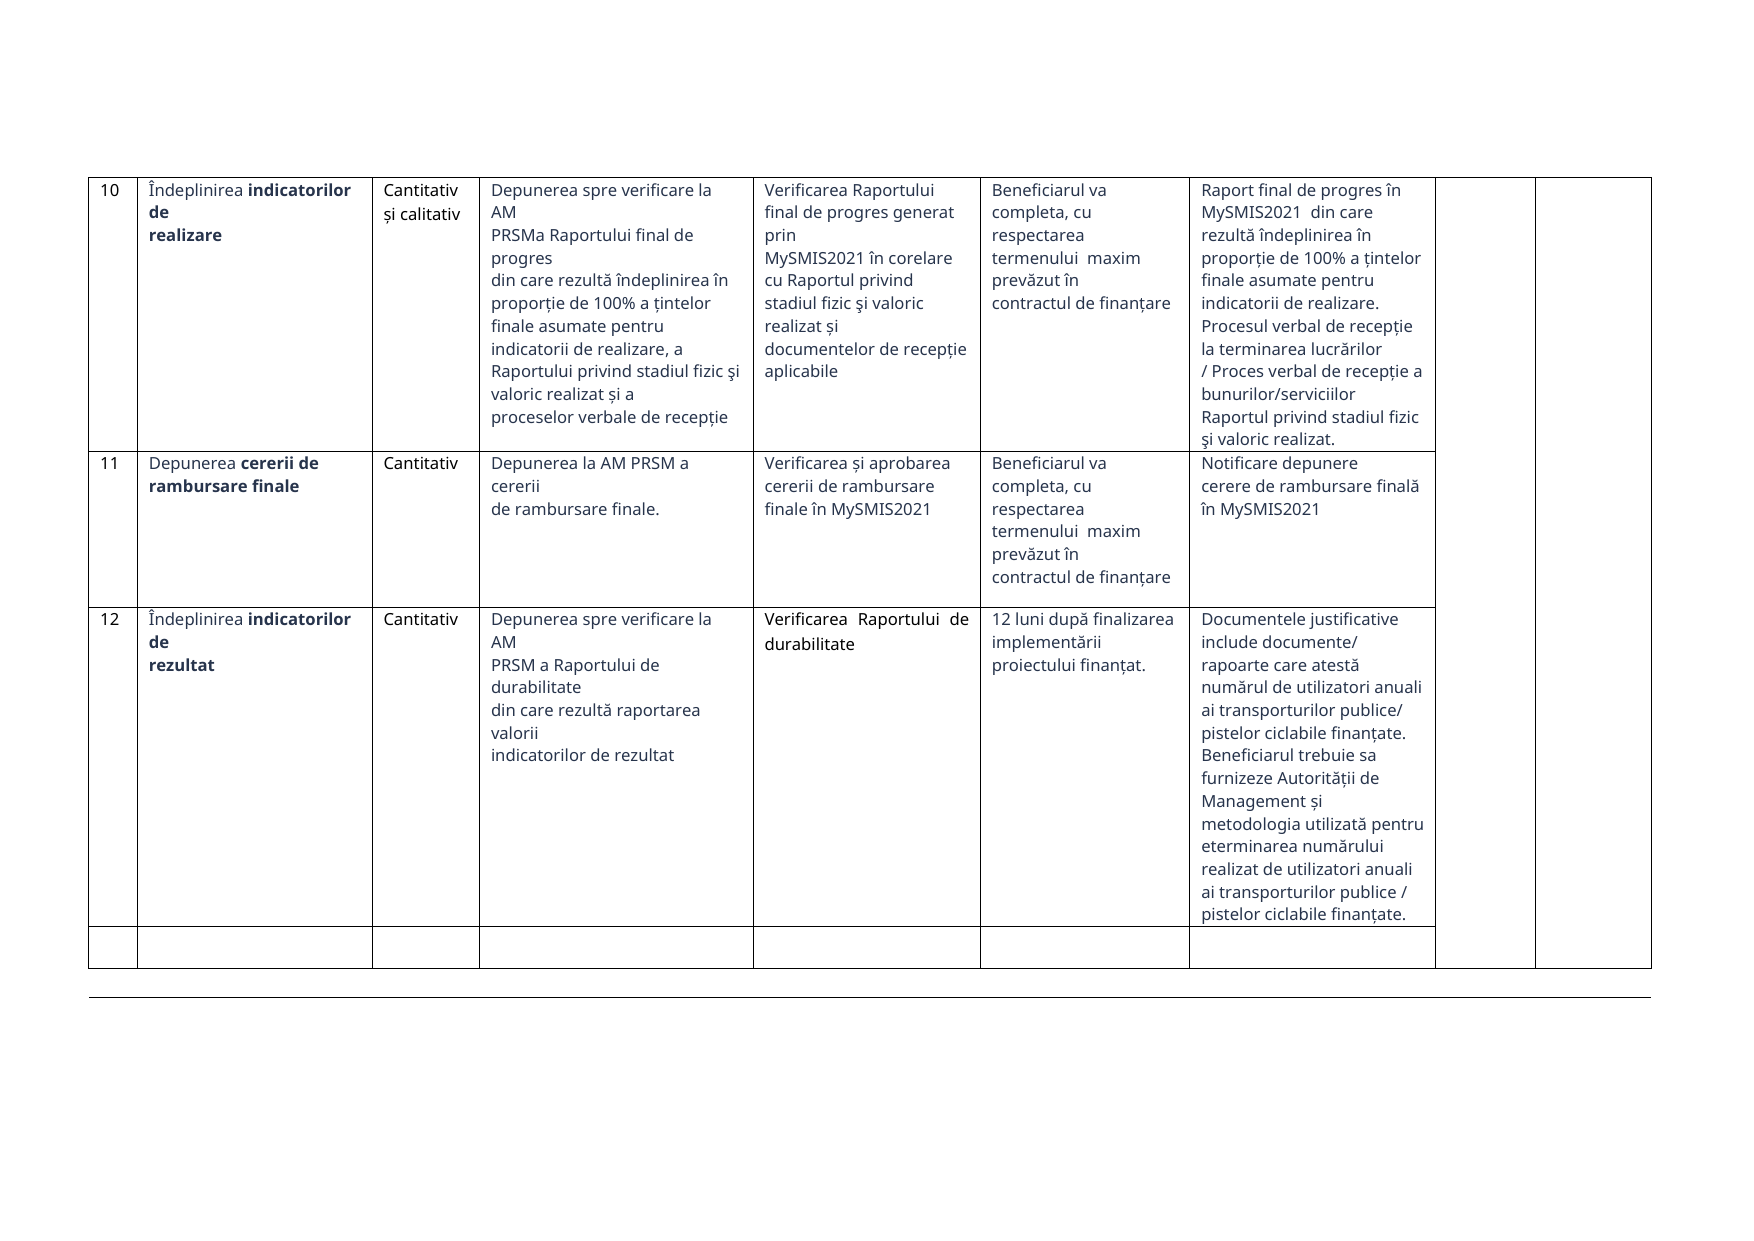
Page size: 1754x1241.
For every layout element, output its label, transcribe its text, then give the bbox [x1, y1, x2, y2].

table_cell Verificarea Raportului final de progres generat prin MySMIS2021 în corelare cu Raportul privind stadiul fizic şi valoric realizat și documentelor de recepție aplicabile [754, 178, 980, 451]
table_cell Beneficiarul va completa, cu respectarea termenului maxim prevăzut în contractul de finanțare [981, 452, 1189, 607]
table_cell Cantitativ [373, 452, 479, 607]
table_cell [373, 927, 479, 968]
table_cell Verificarea și aprobarea cererii de rambursare finale în MySMIS2021 [754, 452, 980, 607]
table_cell Raport final de progres în MySMIS2021 din care rezultă îndeplinirea în proporție de 100% a țintelor finale asumate pentru indicatorii de realizare. Procesul verbal de recepție la terminarea lucrărilor / Proces verbal de recepție a bunurilor/serviciilor Raportul privind stadiul fizic şi valoric realizat. [1190, 178, 1435, 451]
table_cell [89, 927, 137, 968]
table_cell [480, 927, 753, 968]
table_cell [754, 927, 980, 968]
table_cell 12 [89, 608, 137, 926]
table_cell Depunerea spre verificare la AM PRSM a Raportului de durabilitate din care rezultă raportarea valorii indicatorilor de rezultat [480, 608, 753, 926]
table_cell Depunerea spre verificare la AM PRSMa Raportului final de progres din care rezultă îndeplinirea în proporție de 100% a țintelor finale asumate pentru indicatorii de realizare, a Raportului privind stadiul fizic şi valoric realizat și a proceselor verbale de recepție [480, 178, 753, 451]
table_cell 12 luni după finalizarea implementării proiectului finanțat. [981, 608, 1189, 926]
table_cell Îndeplinirea indicatorilor de rezultat [138, 608, 372, 926]
table_cell Beneficiarul va completa, cu respectarea termenului maxim prevăzut în contractul de finanțare [981, 178, 1189, 451]
table_cell Cantitativ și calitativ [373, 178, 479, 451]
table_cell [138, 927, 372, 968]
table_cell Verificarea Raportului de durabilitate [754, 608, 980, 926]
table_cell [1190, 927, 1435, 968]
table_cell 10 [89, 178, 137, 451]
table_cell Îndeplinirea indicatorilor de realizare [138, 178, 372, 451]
table_cell 11 [89, 452, 137, 607]
table_cell Depunerea la AM PRSM a cererii de rambursare finale. [480, 452, 753, 607]
table_cell Documentele justificative include documente/ rapoarte care atestă numărul de utilizatori anuali ai transporturilor publice/ pistelor ciclabile finanțate. Beneficiarul trebuie sa furnizeze Autorității de Management și metodologia utilizată pentru eterminarea numărului realizat de utilizatori anuali ai transporturilor publice / pistelor ciclabile finanțate. [1190, 608, 1435, 926]
table_cell Cantitativ [373, 608, 479, 926]
table_cell Depunerea cererii de rambursare finale [138, 452, 372, 607]
table_cell [981, 927, 1189, 968]
table_cell Notificare depunere cerere de rambursare finală în MySMIS2021 [1190, 452, 1435, 607]
